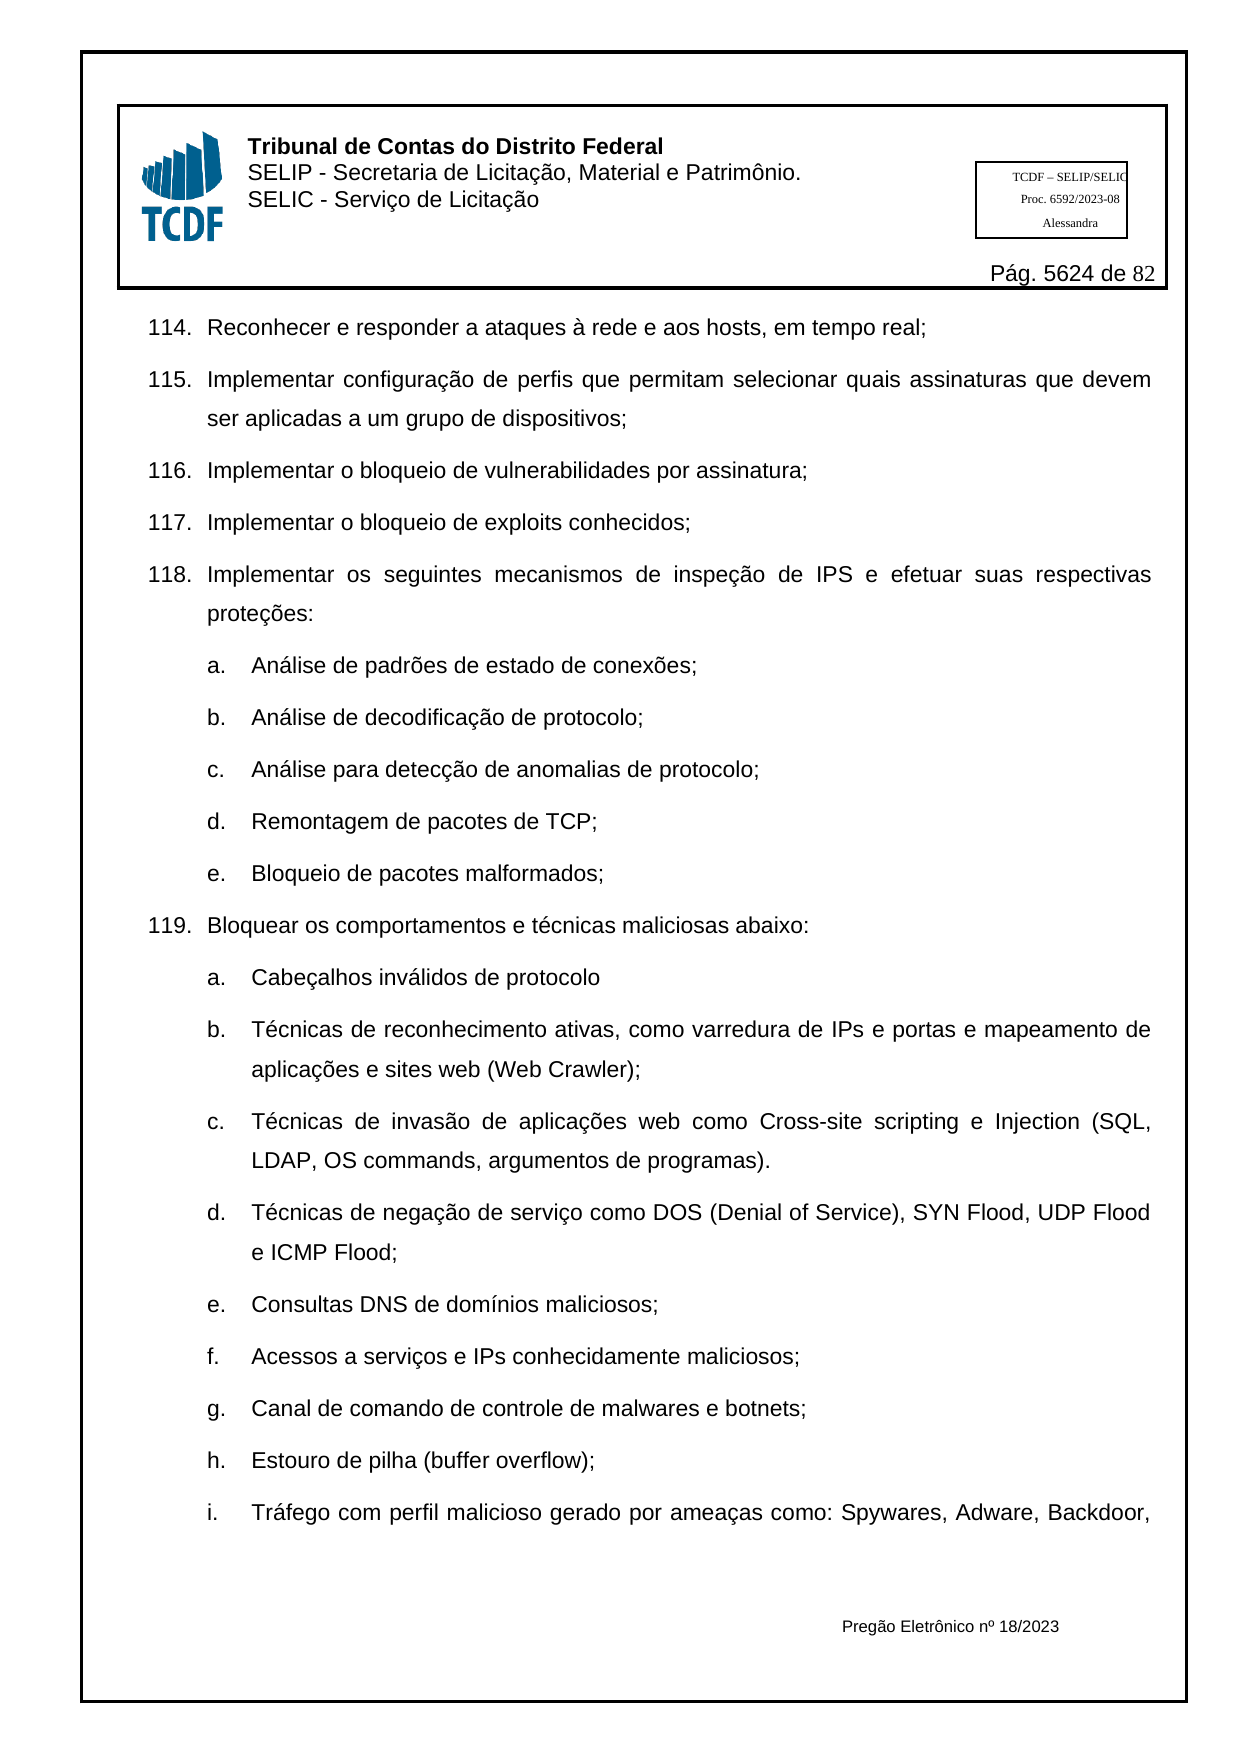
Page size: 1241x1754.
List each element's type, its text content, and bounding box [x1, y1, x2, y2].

list Tráfego com perfil malicioso gerado por ameaças como: Spywares, Adware, Backdoor, Keylogger, Password stealer, Trojan, Rootkit e Network worm; [207, 1498, 1152, 1525]
list Estouro de pilha (buffer overflow); [207, 1447, 1152, 1473]
list Cabeçalhos inválidos de protocolo [207, 964, 1152, 991]
list Técnicas de invasão de aplicações web como Cross-site scripting e Injection (SQL, LDAP, OS commands, argumentos de programas). [207, 1108, 1152, 1173]
list Reconhecer e responder a ataques à rede e aos hosts, em tempo real; [148, 313, 1152, 340]
list Remontagem de pacotes de TCP; [207, 808, 1152, 835]
list Análise para detecção de anomalias de protocolo; [207, 756, 1152, 783]
list Implementar o bloqueio de exploits conhecidos; [148, 509, 1152, 535]
list Técnicas de negação de serviço como DOS (Denial of Service), SYN Flood, UDP Flood e ICMP Flood; [207, 1199, 1152, 1265]
list Acessos a serviços e IPs conhecidamente maliciosos; [207, 1343, 1152, 1369]
list Consultas DNS de domínios maliciosos; [207, 1291, 1152, 1317]
list Canal de comando de controle de malwares e botnets; [207, 1394, 1152, 1421]
picture [127, 129, 237, 244]
list Bloquear os comportamentos e técnicas maliciosas abaixo: [148, 912, 1152, 939]
list Análise de decodificação de protocolo; [207, 704, 1152, 731]
list Implementar configuração de perfis que permitam selecionar quais assinaturas que devem ser aplicadas a um grupo de dispositivos; [148, 366, 1152, 431]
list Bloqueio de pacotes malformados; [207, 860, 1152, 887]
list Técnicas de reconhecimento ativas, como varredura de IPs e portas e mapeamento de aplicações e sites web (Web Crawler); [207, 1016, 1152, 1082]
list Implementar o bloqueio de vulnerabilidades por assinatura; [148, 457, 1152, 483]
list Análise de padrões de estado de conexões; [207, 652, 1152, 679]
list Implementar os seguintes mecanismos de inspeção de IPS e efetuar suas respectivas proteções: [148, 561, 1152, 627]
